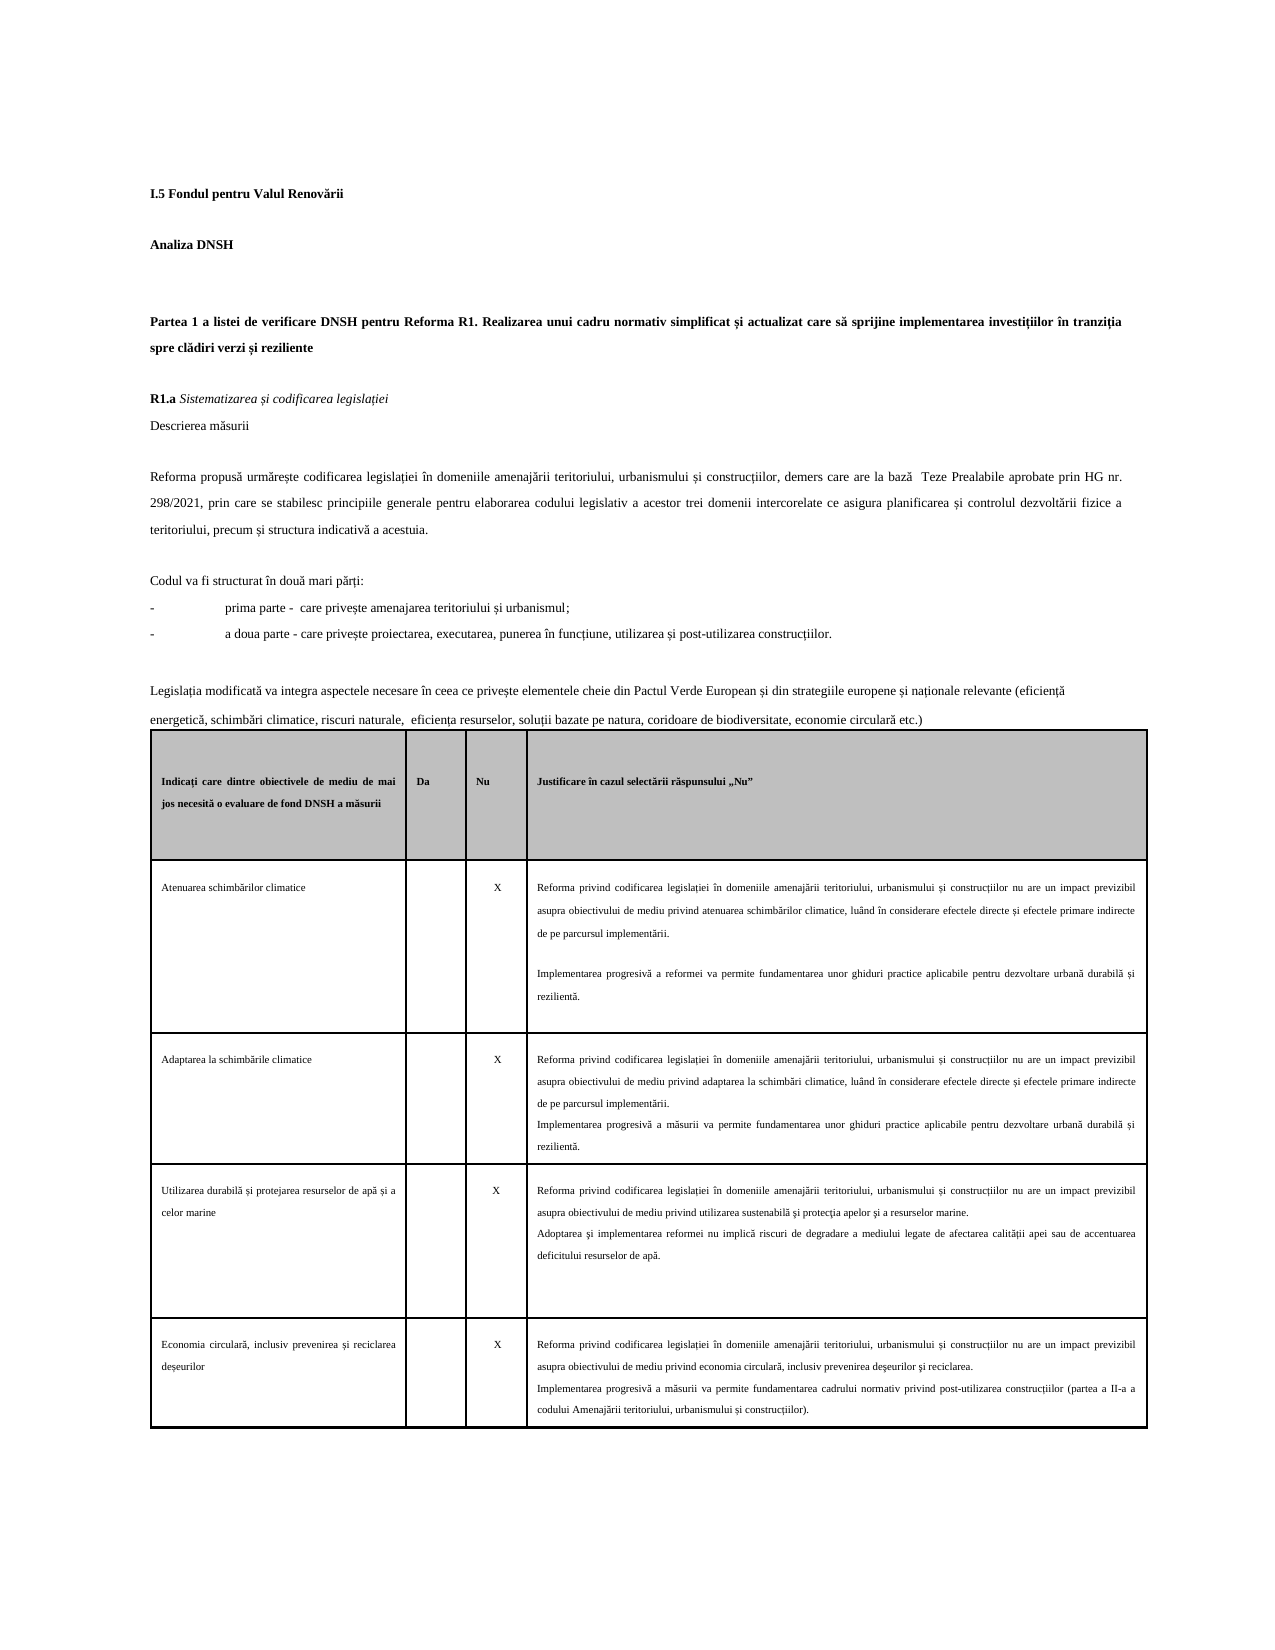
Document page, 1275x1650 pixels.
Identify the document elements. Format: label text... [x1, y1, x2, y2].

table_cell Reforma privind codificarea legislației în domeniile amenajării teritoriului, urbanismului și construcțiilor nu are un impact previzibil asupra obiectivului de mediu privind atenuarea schimbărilor climatice, luȃnd în considerare efectele directe și efectele primare indirecte de pe parcursul implementării. Implementarea progresivă a reformei va permite fundamentarea unor ghiduri practice aplicabile pentru dezvoltare urbană durabilă și rezilientă. [528, 861, 1146, 1032]
table_cell Reforma privind codificarea legislației în domeniile amenajării teritoriului, urbanismului și construcțiilor nu are un impact previzibil asupra obiectivului de mediu privind economia circulară, inclusiv prevenirea deşeurilor şi reciclarea. Implementarea progresivă a măsurii va permite fundamentarea cadrului normativ privind post-utilizarea construcțiilor (partea a II-a a codului Amenajării teritoriului, urbanismului și construcțiilor). [528, 1319, 1146, 1426]
table_cell Adaptarea la schimbările climatice [152, 1034, 405, 1163]
list ; [150, 588, 1125, 615]
text Partea 1 a listei de verificare DNSH pentru Reforma R1. Realizarea unui cadru normativ simplificat și actualizat care să sprijine implementarea investițiilor în tranziția spre clădiri verzi și reziliente [150, 303, 1125, 355]
table_cell Reforma privind codificarea legislației în domeniile amenajării teritoriului, urbanismului și construcțiilor nu are un impact previzibil asupra obiectivului de mediu privind utilizarea sustenabilă şi protecţia apelor şi a resurselor marine. Adoptarea şi implementarea reformei nu implică riscuri de degradare a mediului legate de afectarea calității apei sau de accentuarea deficitului resurselor de apă. [528, 1165, 1146, 1317]
table_header Indicați care dintre obiectivele de mediu de mai jos necesită o evaluare de fond DNSH a măsurii [152, 731, 405, 859]
table_cell Atenuarea schimbărilor climatice [152, 861, 405, 1032]
text I.5 Fondul pentru Valul Renovării [150, 175, 1125, 201]
table_cell [407, 1319, 465, 1426]
text Reforma propusă urmărește codificarea legislației în domeniile amenajării teritoriului, urbanismului și construcțiilor, demers care are la bază Teze Prealabile aprobate prin HG nr. 298/2021, prin care se stabilesc principiile generale pentru elaborarea codului legislativ a acestor trei domenii intercorelate ce asigura planificarea și controlul dezvoltării fizice a teritoriului, precum și structura indicativă a acestuia. [150, 458, 1125, 537]
table_cell X [467, 1034, 526, 1163]
table_cell Economia circulară, inclusiv prevenirea și reciclarea deșeurilor [152, 1319, 405, 1426]
text Analiza DNSH [150, 226, 1125, 253]
table_cell Reforma privind codificarea legislației în domeniile amenajării teritoriului, urbanismului și construcțiilor nu are un impact previzibil asupra obiectivului de mediu privind adaptarea la schimbări climatice, luȃnd în considerare efectele directe și efectele primare indirecte de pe parcursul implementării. Implementarea progresivă a măsurii va permite fundamentarea unor ghiduri practice aplicabile pentru dezvoltare urbană durabilă și rezilientă. [528, 1034, 1146, 1163]
table_cell X [467, 1165, 526, 1317]
table_cell [407, 1165, 465, 1317]
text R1.a Sistematizarea și codificarea legislației [150, 380, 1125, 407]
text Descrierea măsurii [150, 407, 1125, 433]
table_cell [407, 861, 465, 1032]
text Legislația modificată va integra aspectele necesare în ceea ce privește elementele cheie din Pactul Verde European și din strategiile europene și naționale relevante (eficiență energetică, schimbări climatice, riscuri naturale, eficiența resurselor, soluții bazate pe natura, coridoare de biodiversitate, economie circulară etc.) [150, 672, 1125, 727]
list a doua parte - care privește proiectarea, executarea, punerea în funcțiune, utilizarea și post-utilizarea construcțiilor. [150, 615, 1125, 641]
table_cell X [467, 861, 526, 1032]
table_header Nu [467, 731, 526, 859]
table_cell X [467, 1319, 526, 1426]
text Codul va fi structurat în două mari părți: [150, 562, 1125, 588]
table_cell [407, 1034, 465, 1163]
table_header Justificare în cazul selectării răspunsului „Nu” [528, 731, 1146, 859]
table_cell Utilizarea durabilă și protejarea resurselor de apă și a celor marine [152, 1165, 405, 1317]
table_header Da [407, 731, 465, 859]
